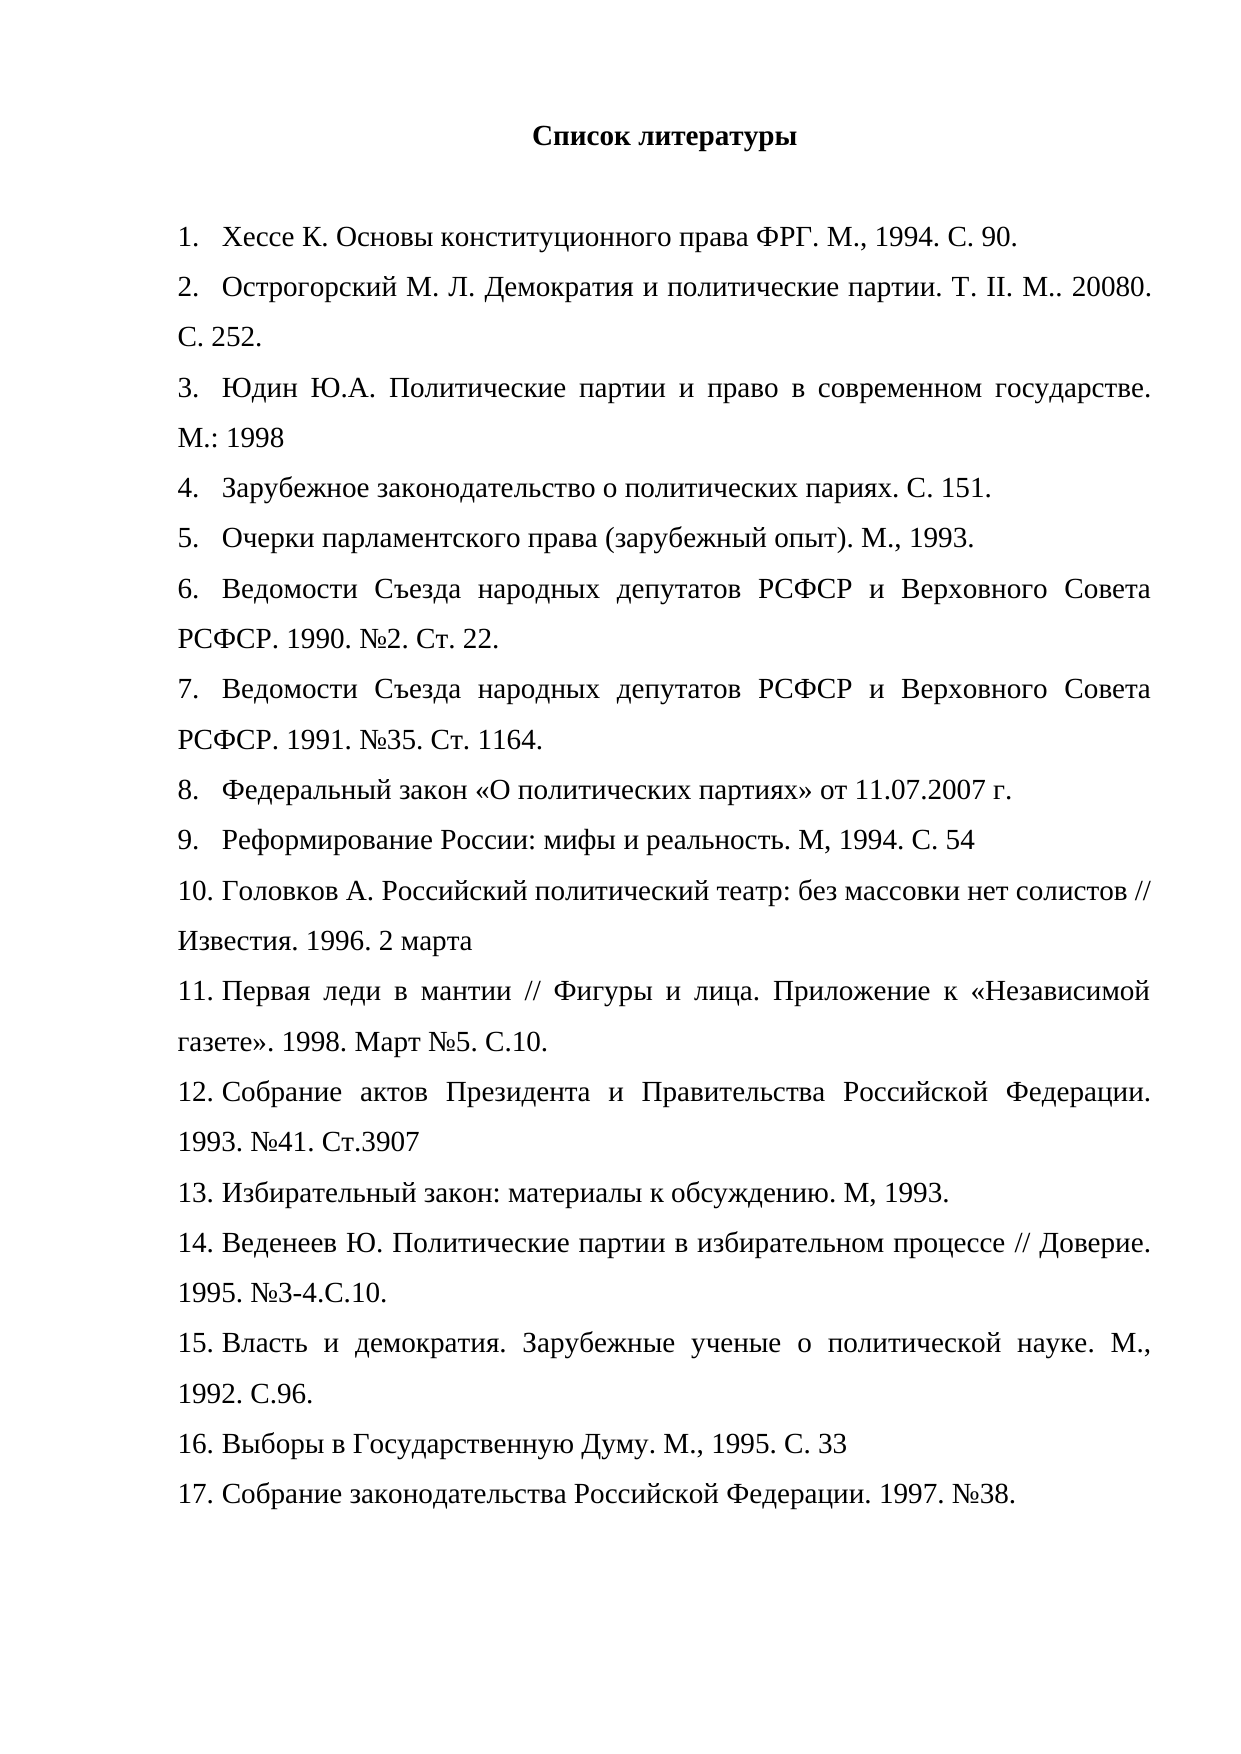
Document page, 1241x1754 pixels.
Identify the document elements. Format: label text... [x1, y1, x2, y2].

list Реформирование России: мифы и реальность. М, 1994. С. 54 [177, 822, 1152, 856]
list Собрание законодательства Российской Федерации. 1997. №38. [177, 1477, 1152, 1510]
list Веденеев Ю. Политические партии в избирательном процессе // Доверие. 1995. №3-4.С.10. [177, 1225, 1152, 1309]
list Острогорский М. Л. Демократия и политические партии. Т. II. М.. 20080. С. 252. [177, 269, 1152, 353]
list Юдин Ю.А. Политические партии и право в современном государстве. М.: 1998 [177, 370, 1152, 453]
list Первая леди в мантии // Фигуры и лица. Приложение к «Независимой газете». 1998. Март №5. С.10. [177, 973, 1152, 1057]
text Список литературы [177, 118, 1152, 152]
list Избирательный закон: материалы к обсуждению. М, 1993. [177, 1175, 1152, 1208]
list Хессе К. Основы конституционного права ФРГ. М., 1994. С. 90. [177, 219, 1152, 252]
list Очерки парламентского права (зарубежный опыт). М., 1993. [177, 521, 1152, 554]
list Власть и демократия. Зарубежные ученые о политической науке. М., 1992. С.96. [177, 1326, 1152, 1409]
list Зарубежное законодательство о политических париях. С. 151. [177, 470, 1152, 504]
list Федеральный закон «О политических партиях» от 11.07.2007 г. [177, 772, 1152, 806]
list Ведомости Съезда народных депутатов РСФСР и Верховного Совета РСФСР. 1991. №35. Ст. 1164. [177, 672, 1152, 755]
list Собрание актов Президента и Правительства Российской Федерации. 1993. №41. Ст.3907 [177, 1074, 1152, 1158]
list Выборы в Государственную Думу. М., 1995. С. 33 [177, 1426, 1152, 1460]
list Головков А. Российский политический театр: без массовки нет солистов // Известия. 1996. 2 марта [177, 873, 1152, 957]
list Ведомости Съезда народных депутатов РСФСР и Верховного Совета РСФСР. 1990. №2. Ст. 22. [177, 571, 1152, 655]
